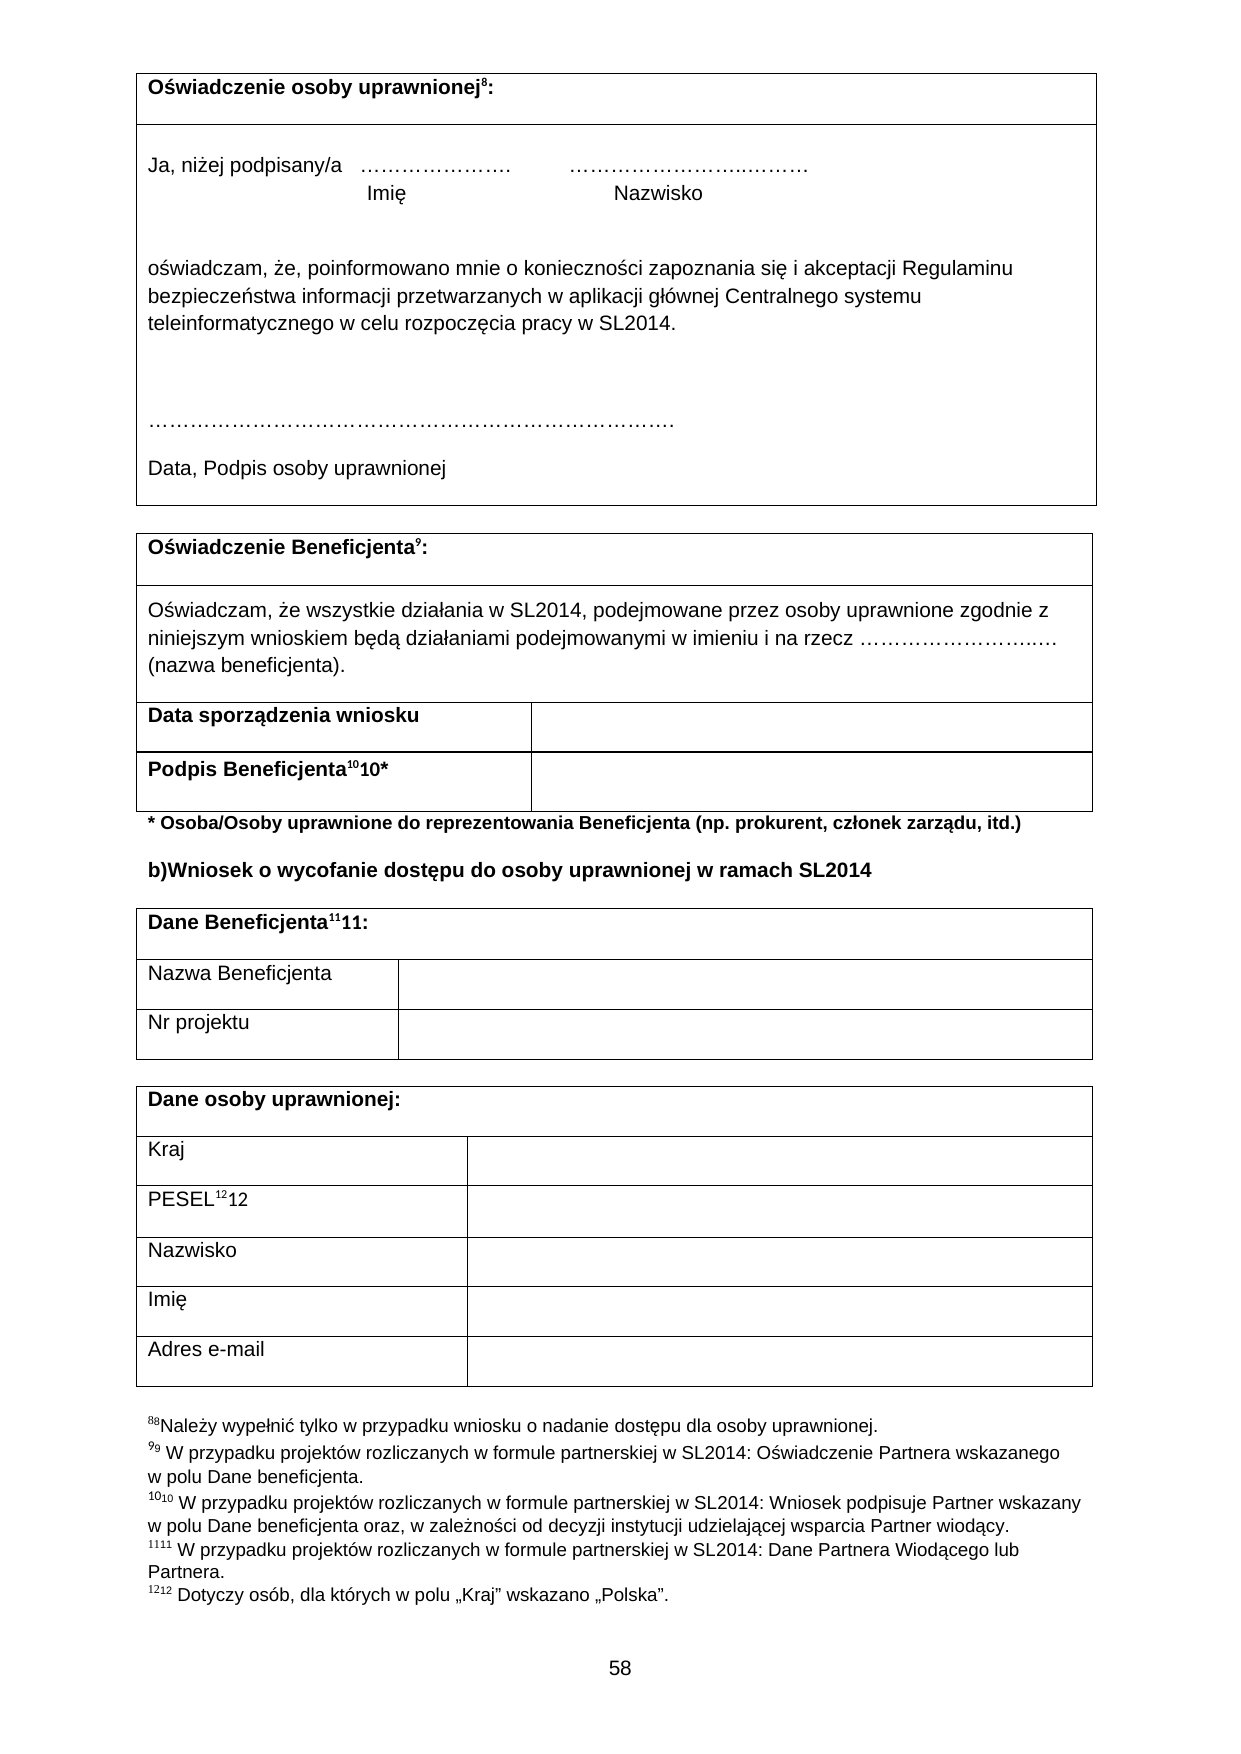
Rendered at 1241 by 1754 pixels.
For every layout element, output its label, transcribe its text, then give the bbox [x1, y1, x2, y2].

table_cell Nazwisko [137, 1238, 467, 1286]
table_cell [468, 1287, 1092, 1336]
table_cell Nazwa Beneficjenta [137, 960, 398, 1009]
table_header Oświadczenie Beneficjenta9: [137, 534, 1092, 584]
table_header Dane Beneficjenta11: [137, 909, 1092, 959]
table_cell [532, 703, 1092, 751]
table_cell Nr projektu [137, 1010, 398, 1059]
table_cell [532, 753, 1092, 811]
table_cell [468, 1238, 1092, 1286]
table_cell PESEL12 [137, 1186, 467, 1237]
table_cell Adres e-mail [137, 1337, 467, 1386]
table_cell Imię [137, 1287, 467, 1336]
table_cell Podpis Beneficjenta10* [137, 753, 531, 811]
table_cell Data sporządzenia wniosku [137, 703, 531, 751]
table_cell Ja, niżej podpisany/a …………………. ……………………..……… Imię Nazwisko oświadczam, że, poinformowano mnie o konieczności zapoznania się i akceptacji Regulaminu bezpieczeństwa informacji przetwarzanych w aplikacji głównej Centralnego systemu teleinformatycznego w celu rozpoczęcia pracy w SL2014. …………………………………………………………………. Data, Podpis osoby uprawnionej [137, 125, 1096, 505]
table_header Dane osoby uprawnionej: [137, 1087, 1092, 1136]
table_cell Oświadczam, że wszystkie działania w SL2014, podejmowane przez osoby uprawnione zgodnie z niniejszym wnioskiem będą działaniami podejmowanymi w imieniu i na rzecz ……………………..…(nazwa beneficjenta). [137, 586, 1092, 702]
table_cell [468, 1137, 1092, 1185]
table_cell [468, 1337, 1092, 1386]
table_cell [399, 960, 1092, 1009]
table_cell [399, 1010, 1092, 1059]
table_cell Kraj [137, 1137, 467, 1185]
text * Osoba/Osoby uprawnione do reprezentowania Beneficjenta (np. prokurent, członek zarządu, itd.) [148, 812, 1093, 834]
table_header Oświadczenie osoby uprawnionej8: [137, 74, 1096, 124]
table_cell [468, 1186, 1092, 1237]
text b)Wniosek o wycofanie dostępu do osoby uprawnionej w ramach SL2014 [148, 858, 1093, 882]
